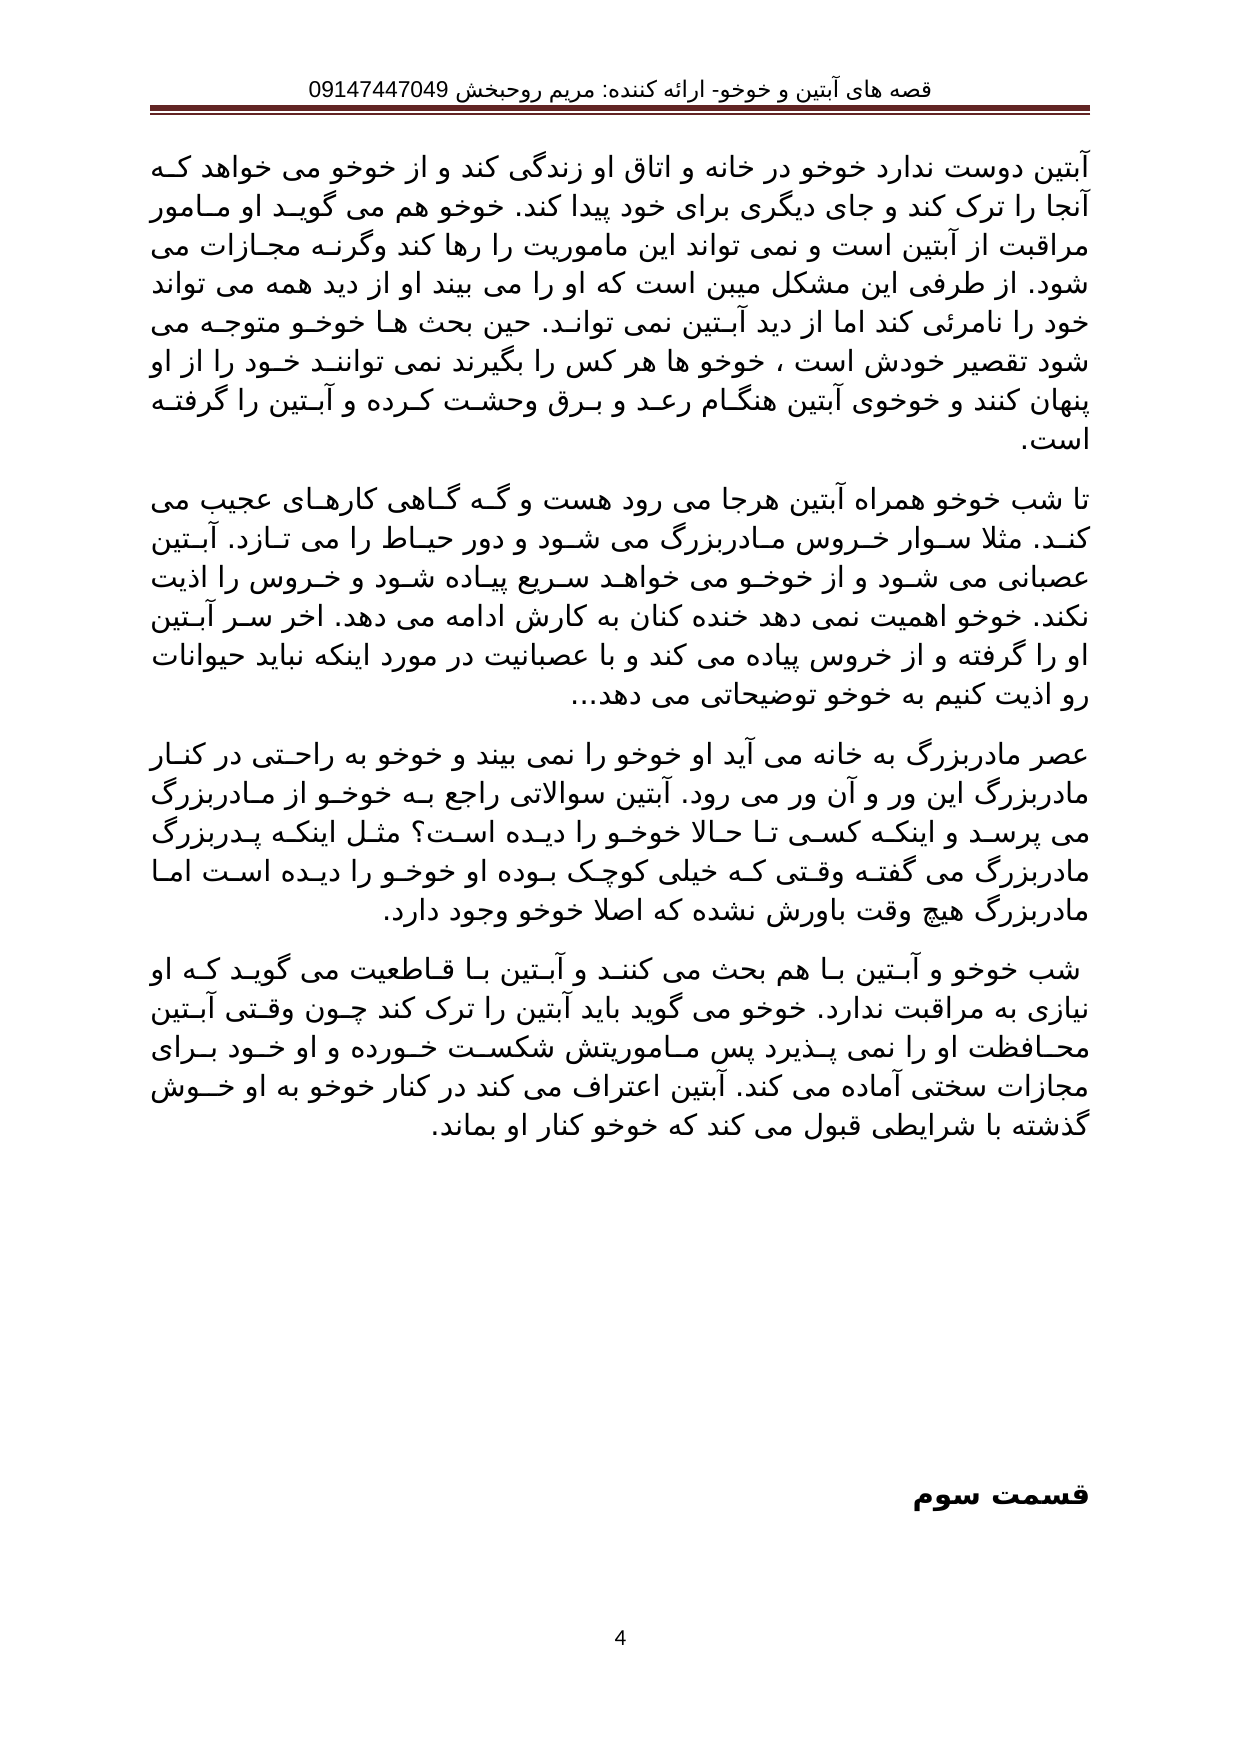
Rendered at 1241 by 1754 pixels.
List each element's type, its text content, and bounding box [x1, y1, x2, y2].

text تا شب خوخو همراه آبتین هرجا می رود هست و گه گاهی کارهای عجیب می کند. مثلا سوار خروس مادربزرگ می شود و دور حیاط را می تازد. آبتین عصبانی می شود و از خوخو می خواهد سریع پیاده شود و خروس را اذیت نکند. خوخو اهمیت نمی دهد خنده کنان به کارش ادامه می دهد. اخر سر آبتین او را گرفته و از خروس پیاده می کند و با عصبانیت در مورد اینکه نباید حیوانات رو اذیت کنیم به خوخو توضیحاتی می دهد... [150, 482, 1090, 711]
text عصر مادربزرگ به خانه می آید او خوخو را نمی بیند و خوخو به راحتی در کنار مادربزرگ این ور و آن ور می رود. آبتین سوالاتی راجع به خوخو از مادربزرگ می پرسد و اینکه کسی تا حالا خوخو را دیده است؟ مثل اینکه پدربزرگ مادربزرگ می گفته وقتی که خیلی کوچک بوده او خوخو را دیده است اما مادربزرگ هیچ وقت باورش نشده که اصلا خوخو وجود دارد. [150, 737, 1090, 927]
text آبتین دوست ندارد خوخو در خانه و اتاق او زندگی کند و از خوخو می خواهد که آنجا را ترک کند و جای دیگری برای خود پیدا کند. خوخو هم می گوید او مامور مراقبت از آبتین است و نمی تواند این ماموریت را رها کند وگرنه مجازات می شود. از طرفی این مشکل میبن است که او را می بیند او از دید همه می تواند خود را نامرئی کند اما از دید آبتین نمی تواند. حین بحث ها خوخو متوجه می شود تقصیر خودش است ، خوخو ها هر کس را بگیرند نمی توانند خود را از او پنهان کنند و خوخوی آبتین هنگام رعد و برق وحشت کرده و آبتین را گرفته است. [150, 150, 1090, 457]
text شب خوخو و آبتین با هم بحث می کنند و آبتین با قاطعیت می گوید که او نیازی به مراقبت ندارد. خوخو می گوید باید آبتین را ترک کند چون وقتی آبتین محافظت او را نمی پذیرد پس ماموریتش شکست خورده و او خود برای مجازات سختی آماده می کند. آبتین اعتراف می کند در کنار خوخو به او خوش گذشته با شرایطی قبول می کند که خوخو کنار او بماند. [150, 953, 1090, 1142]
text قسمت سوم [150, 1477, 1090, 1511]
